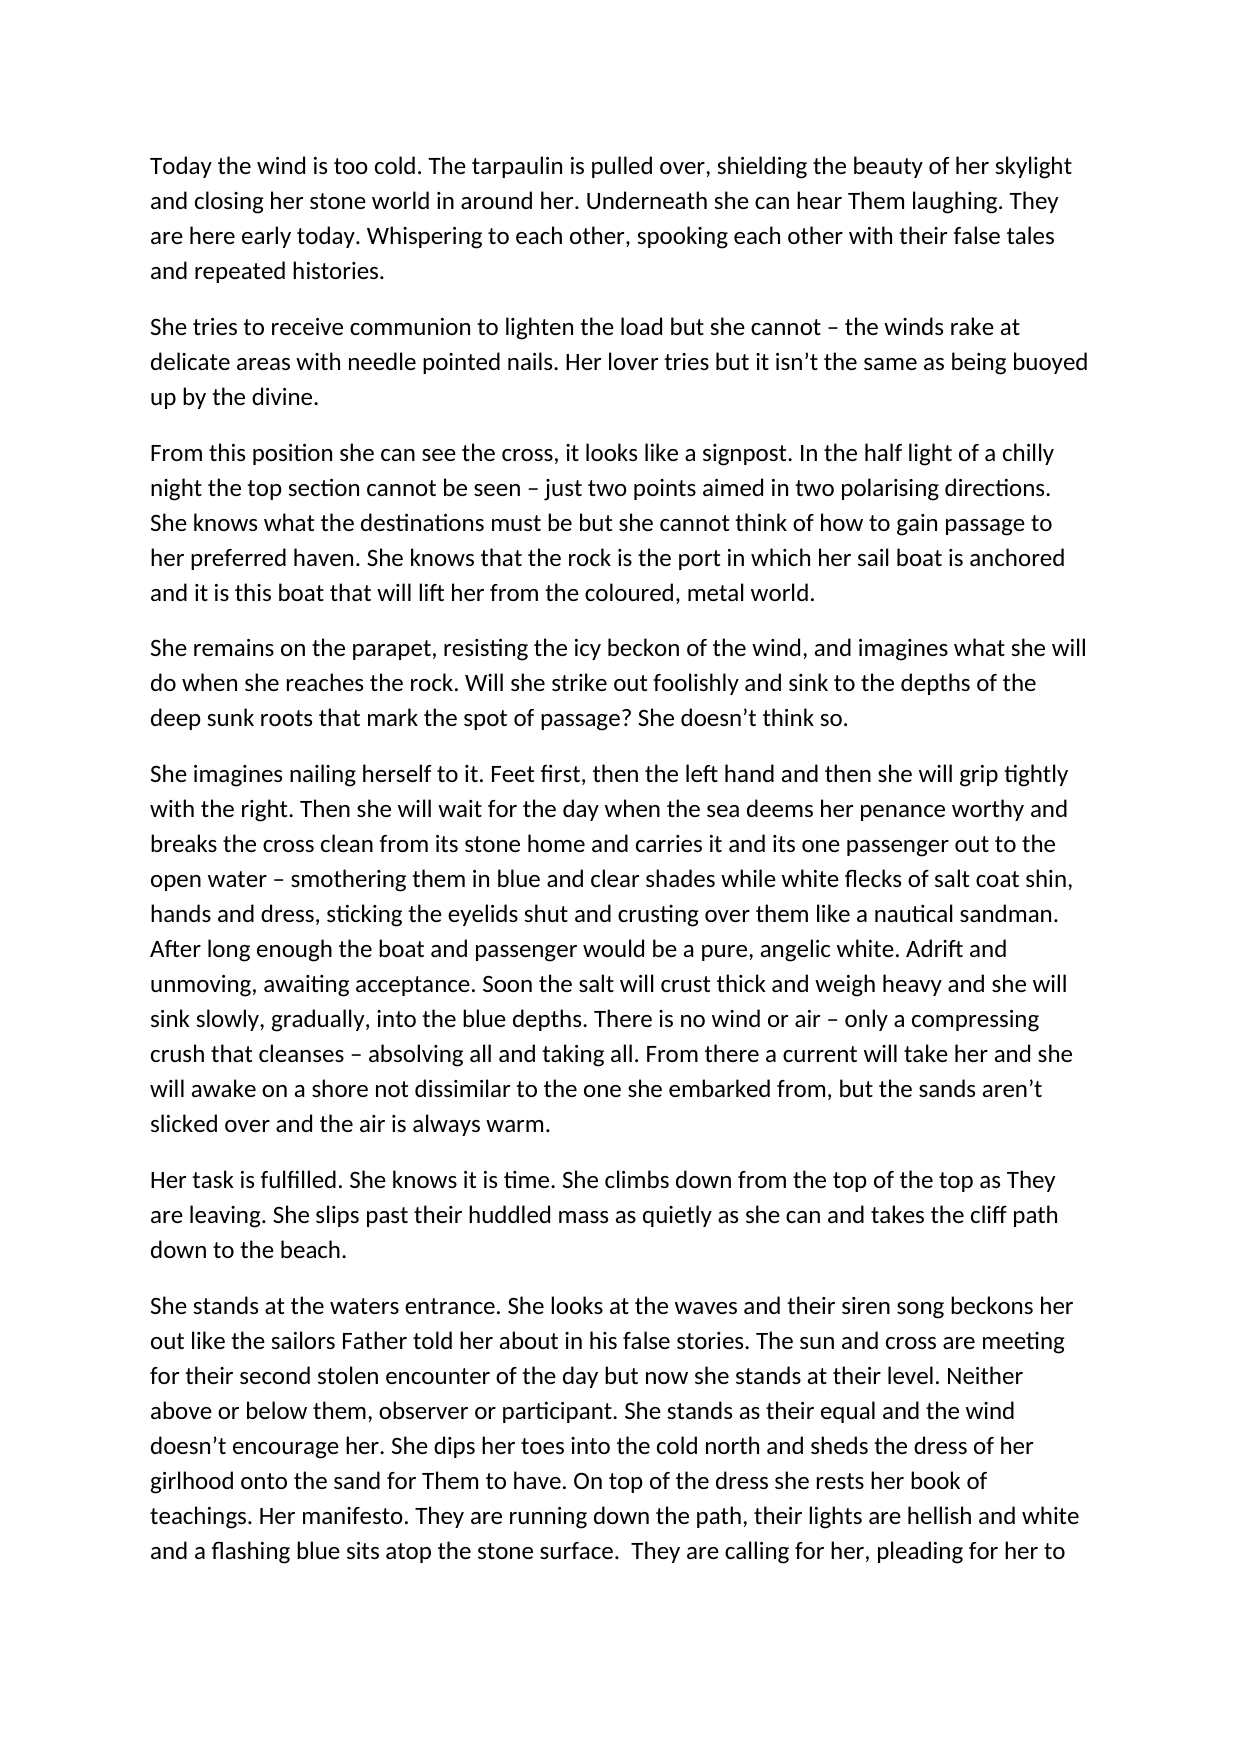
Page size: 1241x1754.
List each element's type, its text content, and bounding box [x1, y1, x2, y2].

text From this position she can see the cross, it looks like a signpost. In the half light of a chilly night the top section cannot be seen – just two points aimed in two polarising directions. She knows what the destinations must be but she cannot think of how to gain passage to her preferred haven. She knows that the rock is the port in which her sail boat is anchored and it is this boat that will lift her from the coloured, metal world. [150, 437, 1090, 607]
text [150, 1290, 1090, 1566]
text Her task is fulfilled. She knows it is time. She climbs down from the top of the top as They are leaving. She slips past their huddled mass as quietly as she can and takes the cliff path down to the beach. [150, 1164, 1090, 1265]
text She tries to receive communion to lighten the load but she cannot – the winds rake at delicate areas with needle pointed nails. Her lover tries but it isn’t the same as being buoyed up by the divine. [150, 311, 1090, 411]
text She remains on the parapet, resisting the icy beckon of the wind, and imagines what she will do when she reaches the rock. Will she strike out foolishly and sink to the depths of the deep sunk roots that mark the spot of passage? She doesn’t think so. [150, 632, 1090, 733]
text She imagines nailing herself to it. Feet first, then the left hand and then she will grip tightly with the right. Then she will wait for the day when the sea deems her penance worthy and breaks the cross clean from its stone home and carries it and its one passenger out to the open water – smothering them in blue and clear shades while white flecks of salt coat shin, hands and dress, sticking the eyelids shut and crusting over them like a nautical sandman. After long enough the boat and passenger would be a pure, angelic white. Adrift and unmoving, awaiting acceptance. Soon the salt will crust thick and weigh heavy and she will sink slowly, gradually, into the blue depths. There is no wind or air – only a compressing crush that cleanses – absolving all and taking all. From there a current will take her and she will awake on a shore not dissimilar to the one she embarked from, but the sands aren’t slicked over and the air is always warm. [150, 758, 1090, 1139]
text Today the wind is too cold. The tarpaulin is pulled over, shielding the beauty of her skylight and closing her stone world in around her. Underneath she can hear Them laughing. They are here early today. Whispering to each other, spooking each other with their false tales and repeated histories. [150, 150, 1090, 286]
